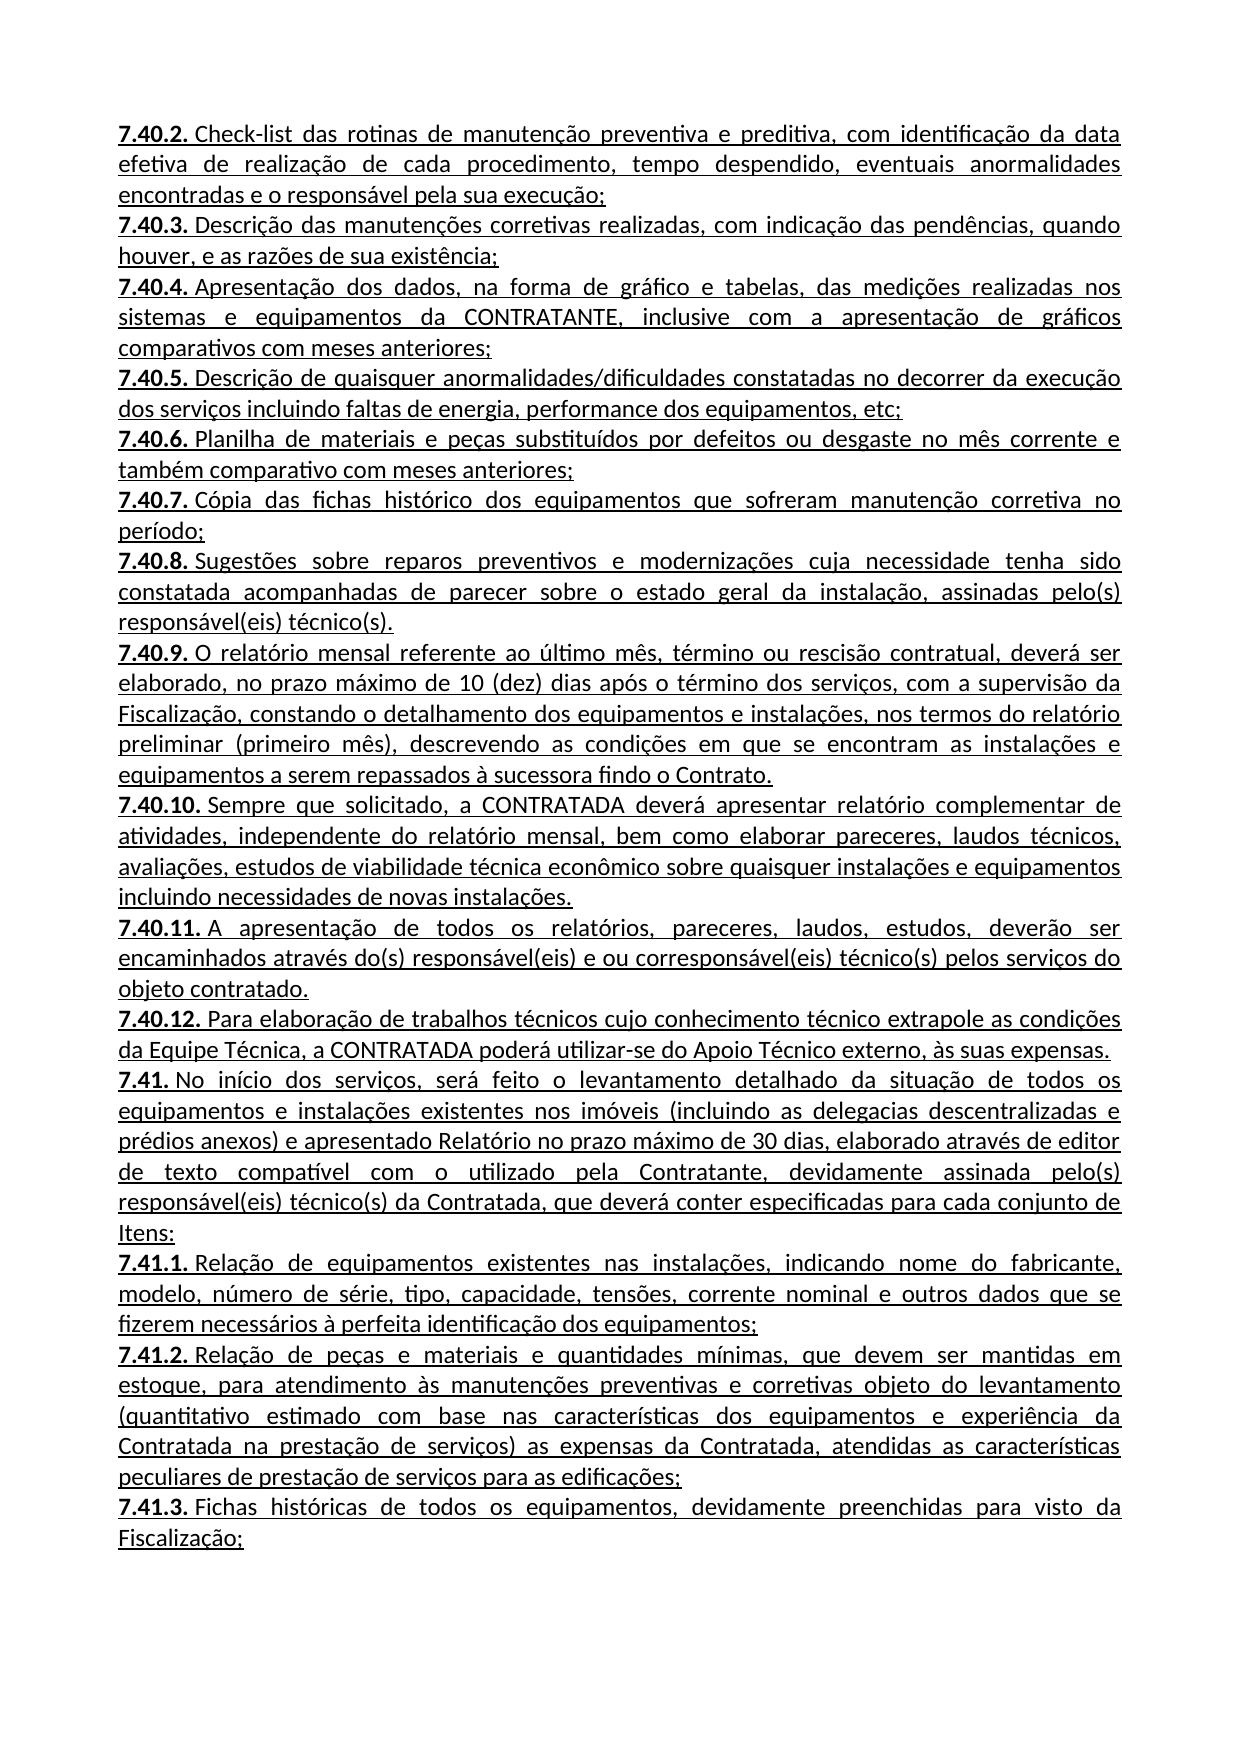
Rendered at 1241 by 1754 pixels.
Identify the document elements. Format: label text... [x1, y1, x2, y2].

text 7.40.10. Sempre que solicitado, a CONTRATADA deverá apresentar relatório complementar de atividades, independente do relatório mensal, bem como elaborar pareceres, laudos técnicos, avaliações, estudos de viabilidade técnica econômico sobre quaisquer instalações e equipamentos incluindo necessidades de novas instalações. [118, 878, 1122, 912]
text 7.41.1. Relação de equipamentos existentes nas instalações, indicando nome do fabricante, modelo, número de série, tipo, capacidade, tensões, corrente nominal e outros dados que se fizerem necessários à perfeita identificação dos equipamentos; [118, 1247, 1122, 1273]
text 7.40.2. Check-list das rotinas de manutenção preventiva e preditiva, com identificação da data efetiva de realização de cada procedimento, tempo despendido, eventuais anormalidades encontradas e o responsável pela sua execução; [118, 176, 1122, 210]
text 7.40.9. O relatório mensal referente ao último mês, término ou rescisão contratual, deverá ser elaborado, no prazo máximo de 10 (dez) dias após o término dos serviços, com a supervisão da Fiscalização, constando o detalhamento dos equipamentos e instalações, nos termos do relatório preliminar (primeiro mês), descrevendo as condições em que se encontram as instalações e equipamentos a serem repassados à sucessora findo o Contrato. [118, 695, 1122, 724]
text 7.40.11. A apresentação de todos os relatórios, pareceres, laudos, estudos, deverão ser encaminhados através do(s) responsável(eis) e ou corresponsável(eis) técnico(s) pelos serviços do objeto contratado. [118, 912, 1122, 938]
text 7.40.7. Cópia das fichas histórico dos equipamentos que sofreram manutenção corretiva no período; [118, 484, 1122, 510]
text 7.40.2. Check-list das rotinas de manutenção preventiva e preditiva, com identificação da data efetiva de realização de cada procedimento, tempo despendido, eventuais anormalidades encontradas e o responsável pela sua execução; [118, 118, 1122, 175]
text 7.41.2. Relação de peças e materiais e quantidades mínimas, que devem ser mantidas em estoque, para atendimento às manutenções preventivas e corretivas objeto do levantamento (quantitativo estimado com base nas características dos equipamentos e experiência da Contratada na prestação de serviços) as expensas da Contratada, atendidas as características peculiares de prestação de serviços para as edificações; [118, 1397, 1122, 1426]
text 7.41.3. Fichas históricas de todos os equipamentos, devidamente preenchidas para visto da Fiscalização; [118, 1492, 1122, 1518]
text 7.40.8. Sugestões sobre reparos preventivos e modernizações cuja necessidade tenha sido constatada acompanhadas de parecer sobre o estado geral da instalação, assinadas pelo(s) responsável(eis) técnico(s). [118, 545, 1122, 571]
text 7.41. No início dos serviços, será feito o levantamento detalhado da situação de todos os equipamentos e instalações existentes nos imóveis (incluindo as delegacias descentralizadas e prédios anexos) e apresentado Relatório no prazo máximo de 30 dias, elaborado através de editor de texto compatível com o utilizado pela Contratante, devidamente assinada pelo(s) responsável(eis) técnico(s) da Contratada, que deverá conter especificadas para cada conjunto de Itens: [118, 1214, 1122, 1247]
text 7.40.4. Apresentação dos dados, na forma de gráfico e tabelas, das medições realizadas nos sistemas e equipamentos da CONTRATANTE, inclusive com a apresentação de gráficos comparativos com meses anteriores; [118, 329, 1122, 362]
text 7.41. No início dos serviços, será feito o levantamento detalhado da situação de todos os equipamentos e instalações existentes nos imóveis (incluindo as delegacias descentralizadas e prédios anexos) e apresentado Relatório no prazo máximo de 30 dias, elaborado através de editor de texto compatível com o utilizado pela Contratante, devidamente assinada pelo(s) responsável(eis) técnico(s) da Contratada, que deverá conter especificadas para cada conjunto de Itens: [118, 1184, 1122, 1212]
text 7.40.9. O relatório mensal referente ao último mês, término ou rescisão contratual, deverá ser elaborado, no prazo máximo de 10 (dez) dias após o término dos serviços, com a supervisão da Fiscalização, constando o detalhamento dos equipamentos e instalações, nos termos do relatório preliminar (primeiro mês), descrevendo as condições em que se encontram as instalações e equipamentos a serem repassados à sucessora findo o Contrato. [118, 726, 1122, 755]
text 7.41.2. Relação de peças e materiais e quantidades mínimas, que devem ser mantidas em estoque, para atendimento às manutenções preventivas e corretivas objeto do levantamento (quantitativo estimado com base nas características dos equipamentos e experiência da Contratada na prestação de serviços) as expensas da Contratada, atendidas as características peculiares de prestação de serviços para as edificações; [118, 1428, 1122, 1492]
text 7.41.1. Relação de equipamentos existentes nas instalações, indicando nome do fabricante, modelo, número de série, tipo, capacidade, tensões, corrente nominal e outros dados que se fizerem necessários à perfeita identificação dos equipamentos; [118, 1306, 1122, 1339]
text 7.41.2. Relação de peças e materiais e quantidades mínimas, que devem ser mantidas em estoque, para atendimento às manutenções preventivas e corretivas objeto do levantamento (quantitativo estimado com base nas características dos equipamentos e experiência da Contratada na prestação de serviços) as expensas da Contratada, atendidas as características peculiares de prestação de serviços para as edificações; [118, 1367, 1122, 1395]
text 7.40.8. Sugestões sobre reparos preventivos e modernizações cuja necessidade tenha sido constatada acompanhadas de parecer sobre o estado geral da instalação, assinadas pelo(s) responsável(eis) técnico(s). [118, 573, 1122, 602]
text 7.40.10. Sempre que solicitado, a CONTRATADA deverá apresentar relatório complementar de atividades, independente do relatório mensal, bem como elaborar pareceres, laudos técnicos, avaliações, estudos de viabilidade técnica econômico sobre quaisquer instalações e equipamentos incluindo necessidades de novas instalações. [118, 817, 1122, 877]
text 7.40.5. Descrição de quaisquer anormalidades/dificuldades constatadas no decorrer da execução dos serviços incluindo faltas de energia, performance dos equipamentos, etc; [118, 390, 1122, 423]
text 7.40.9. O relatório mensal referente ao último mês, término ou rescisão contratual, deverá ser elaborado, no prazo máximo de 10 (dez) dias após o término dos serviços, com a supervisão da Fiscalização, constando o detalhamento dos equipamentos e instalações, nos termos do relatório preliminar (primeiro mês), descrevendo as condições em que se encontram as instalações e equipamentos a serem repassados à sucessora findo o Contrato. [118, 665, 1122, 694]
text 7.40.7. Cópia das fichas histórico dos equipamentos que sofreram manutenção corretiva no período; [118, 512, 1122, 545]
text 7.40.5. Descrição de quaisquer anormalidades/dificuldades constatadas no decorrer da execução dos serviços incluindo faltas de energia, performance dos equipamentos, etc; [118, 362, 1122, 388]
text 7.40.4. Apresentação dos dados, na forma de gráfico e tabelas, das medições realizadas nos sistemas e equipamentos da CONTRATANTE, inclusive com a apresentação de gráficos comparativos com meses anteriores; [118, 298, 1122, 327]
text 7.40.9. O relatório mensal referente ao último mês, término ou rescisão contratual, deverá ser elaborado, no prazo máximo de 10 (dez) dias após o término dos serviços, com a supervisão da Fiscalização, constando o detalhamento dos equipamentos e instalações, nos termos do relatório preliminar (primeiro mês), descrevendo as condições em que se encontram as instalações e equipamentos a serem repassados à sucessora findo o Contrato. [118, 637, 1122, 663]
text 7.41.1. Relação de equipamentos existentes nas instalações, indicando nome do fabricante, modelo, número de série, tipo, capacidade, tensões, corrente nominal e outros dados que se fizerem necessários à perfeita identificação dos equipamentos; [118, 1275, 1122, 1304]
text 7.40.10. Sempre que solicitado, a CONTRATADA deverá apresentar relatório complementar de atividades, independente do relatório mensal, bem como elaborar pareceres, laudos técnicos, avaliações, estudos de viabilidade técnica econômico sobre quaisquer instalações e equipamentos incluindo necessidades de novas instalações. [118, 789, 1122, 816]
text 7.40.8. Sugestões sobre reparos preventivos e modernizações cuja necessidade tenha sido constatada acompanhadas de parecer sobre o estado geral da instalação, assinadas pelo(s) responsável(eis) técnico(s). [118, 604, 1122, 637]
text 7.41. No início dos serviços, será feito o levantamento detalhado da situação de todos os equipamentos e instalações existentes nos imóveis (incluindo as delegacias descentralizadas e prédios anexos) e apresentado Relatório no prazo máximo de 30 dias, elaborado através de editor de texto compatível com o utilizado pela Contratante, devidamente assinada pelo(s) responsável(eis) técnico(s) da Contratada, que deverá conter especificadas para cada conjunto de Itens: [118, 1092, 1122, 1182]
text 7.40.12. Para elaboração de trabalhos técnicos cujo conhecimento técnico extrapole as condições da Equipe Técnica, a CONTRATADA poderá utilizar-se do Apoio Técnico externo, às suas expensas. [118, 1031, 1122, 1064]
text 7.41.3. Fichas históricas de todos os equipamentos, devidamente preenchidas para visto da Fiscalização; [118, 1519, 1122, 1553]
text 7.41.2. Relação de peças e materiais e quantidades mínimas, que devem ser mantidas em estoque, para atendimento às manutenções preventivas e corretivas objeto do levantamento (quantitativo estimado com base nas características dos equipamentos e experiência da Contratada na prestação de serviços) as expensas da Contratada, atendidas as características peculiares de prestação de serviços para as edificações; [118, 1339, 1122, 1365]
text 7.40.11. A apresentação de todos os relatórios, pareceres, laudos, estudos, deverão ser encaminhados através do(s) responsável(eis) e ou corresponsável(eis) técnico(s) pelos serviços do objeto contratado. [118, 970, 1122, 1003]
text 7.40.6. Planilha de materiais e peças substituídos por defeitos ou desgaste no mês corrente e também comparativo com meses anteriores; [118, 423, 1122, 484]
text 7.40.4. Apresentação dos dados, na forma de gráfico e tabelas, das medições realizadas nos sistemas e equipamentos da CONTRATANTE, inclusive com a apresentação de gráficos comparativos com meses anteriores; [118, 271, 1122, 297]
text 7.40.3. Descrição das manutenções corretivas realizadas, com indicação das pendências, quando houver, e as razões de sua existência; [118, 210, 1122, 236]
text 7.40.9. O relatório mensal referente ao último mês, término ou rescisão contratual, deverá ser elaborado, no prazo máximo de 10 (dez) dias após o término dos serviços, com a supervisão da Fiscalização, constando o detalhamento dos equipamentos e instalações, nos termos do relatório preliminar (primeiro mês), descrevendo as condições em que se encontram as instalações e equipamentos a serem repassados à sucessora findo o Contrato. [118, 756, 1122, 789]
text 7.40.3. Descrição das manutenções corretivas realizadas, com indicação das pendências, quando houver, e as razões de sua existência; [118, 237, 1122, 271]
text 7.40.12. Para elaboração de trabalhos técnicos cujo conhecimento técnico extrapole as condições da Equipe Técnica, a CONTRATADA poderá utilizar-se do Apoio Técnico externo, às suas expensas. [118, 1003, 1122, 1029]
text 7.40.11. A apresentação de todos os relatórios, pareceres, laudos, estudos, deverão ser encaminhados através do(s) responsável(eis) e ou corresponsável(eis) técnico(s) pelos serviços do objeto contratado. [118, 939, 1122, 968]
